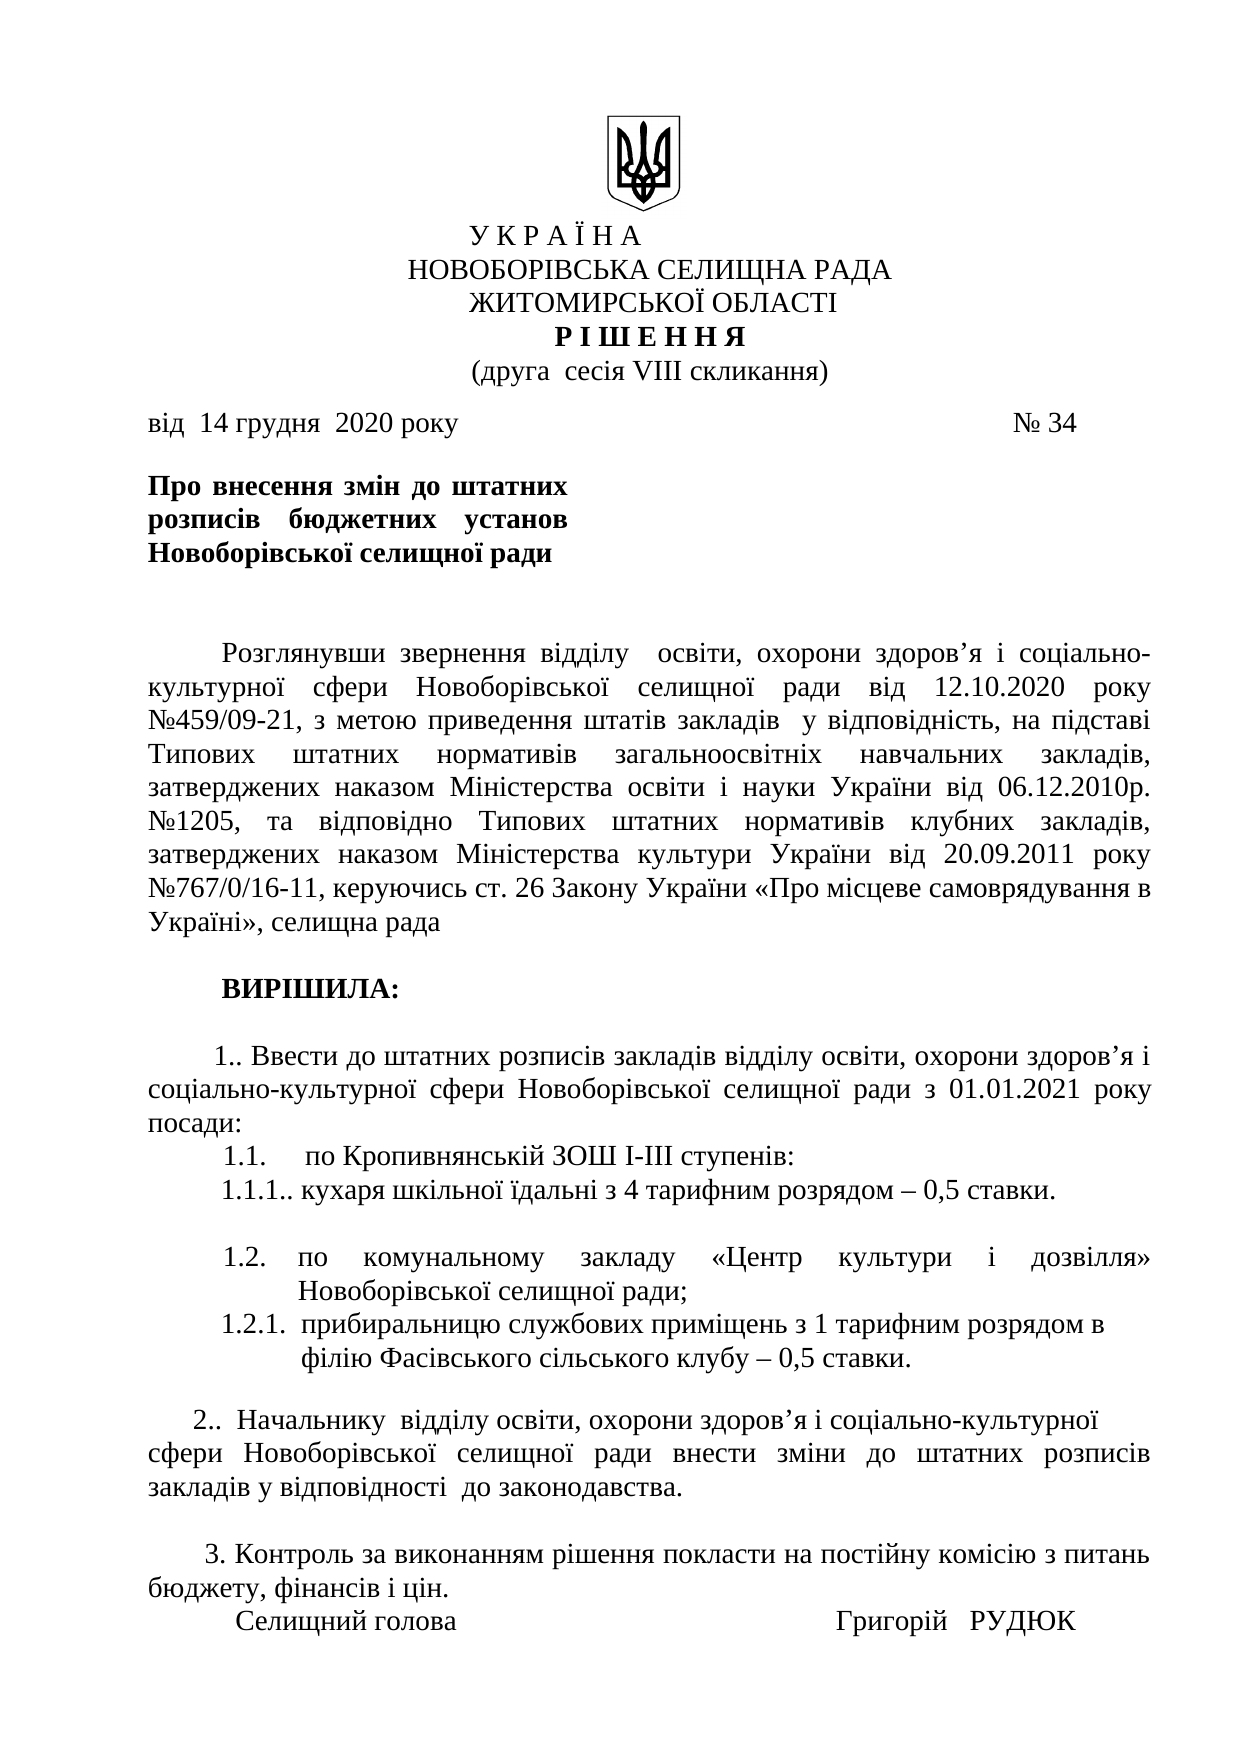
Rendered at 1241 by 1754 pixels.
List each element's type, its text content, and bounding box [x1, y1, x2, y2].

picture [600, 112, 688, 219]
text НОВОБОРІВСЬКА СЕЛИЩНА РАДА [148, 252, 1152, 286]
text сфери Новоборівської селищної ради внести зміни до штатних розписів закладів у відповідності до законодавства. [148, 1436, 1152, 1503]
text Розглянувши звернення відділу освіти, охорони здоров’я і соціально-культурної сфери Новоборівської селищної ради від 12.10.2020 року №459/09-21, з метою приведення штатів закладів у відповідність, на підставі Типових штатних нормативів загальноосвітніх навчальних закладів, затверджених наказом Міністерства освіти і науки України від 06.12.2010р. №1205, та відповідно Типових штатних нормативів клубних закладів, затверджених наказом Міністерства культури України від 20.09.2011 року №767/0/16-11, керуючись ст. 26 Закону України «Про місцеве самоврядування в Україні», селищна рада [148, 635, 1152, 937]
text 1.. Ввести до штатних розписів закладів відділу освіти, охорони здоров’я і соціально-культурної сфери Новоборівської селищної ради з 01.01.2021 року посади: [148, 1038, 1152, 1138]
text ЖИТОМИРСЬКОЇ ОБЛАСТІ [148, 286, 1152, 319]
text Р І Ш Е Н Н Я [148, 319, 1152, 353]
list по Кропивнянській ЗОШ I-III ступенів: [223, 1138, 1152, 1172]
list 2.. Начальнику відділу освіти, охорони здоров’я і соціально-культурної [193, 1402, 1152, 1436]
text філію Фасівського сільського клубу – 0,5 ставки. [148, 1340, 1152, 1373]
text Селищний голова Григорій РУДЮК [148, 1603, 1152, 1637]
text 3. Контроль за виконанням рішення покласти на постійну комісію з питань бюджету, фінансів і цін. [148, 1536, 1152, 1603]
text 1.2.1. прибиральницю службових приміщень з 1 тарифним розрядом в [148, 1306, 1152, 1340]
text 1.1.1.. кухаря шкільної їдальні з 4 тарифним розрядом – 0,5 ставки. [148, 1172, 1152, 1206]
list по комунальному закладу «Центр культури і дозвілля» Новоборівської селищної ради; [223, 1239, 1152, 1306]
text від 14 грудня 2020 року № 34 [148, 405, 1152, 439]
text ВИРІШИЛА: [148, 971, 1152, 1004]
text У К Р А Ї Н А [148, 218, 1152, 252]
table_header Про внесення змін до штатних розписів бюджетних установ Новоборівської селищної ради [136, 468, 579, 602]
text (друга сесія VІII скликання) [148, 353, 1152, 386]
